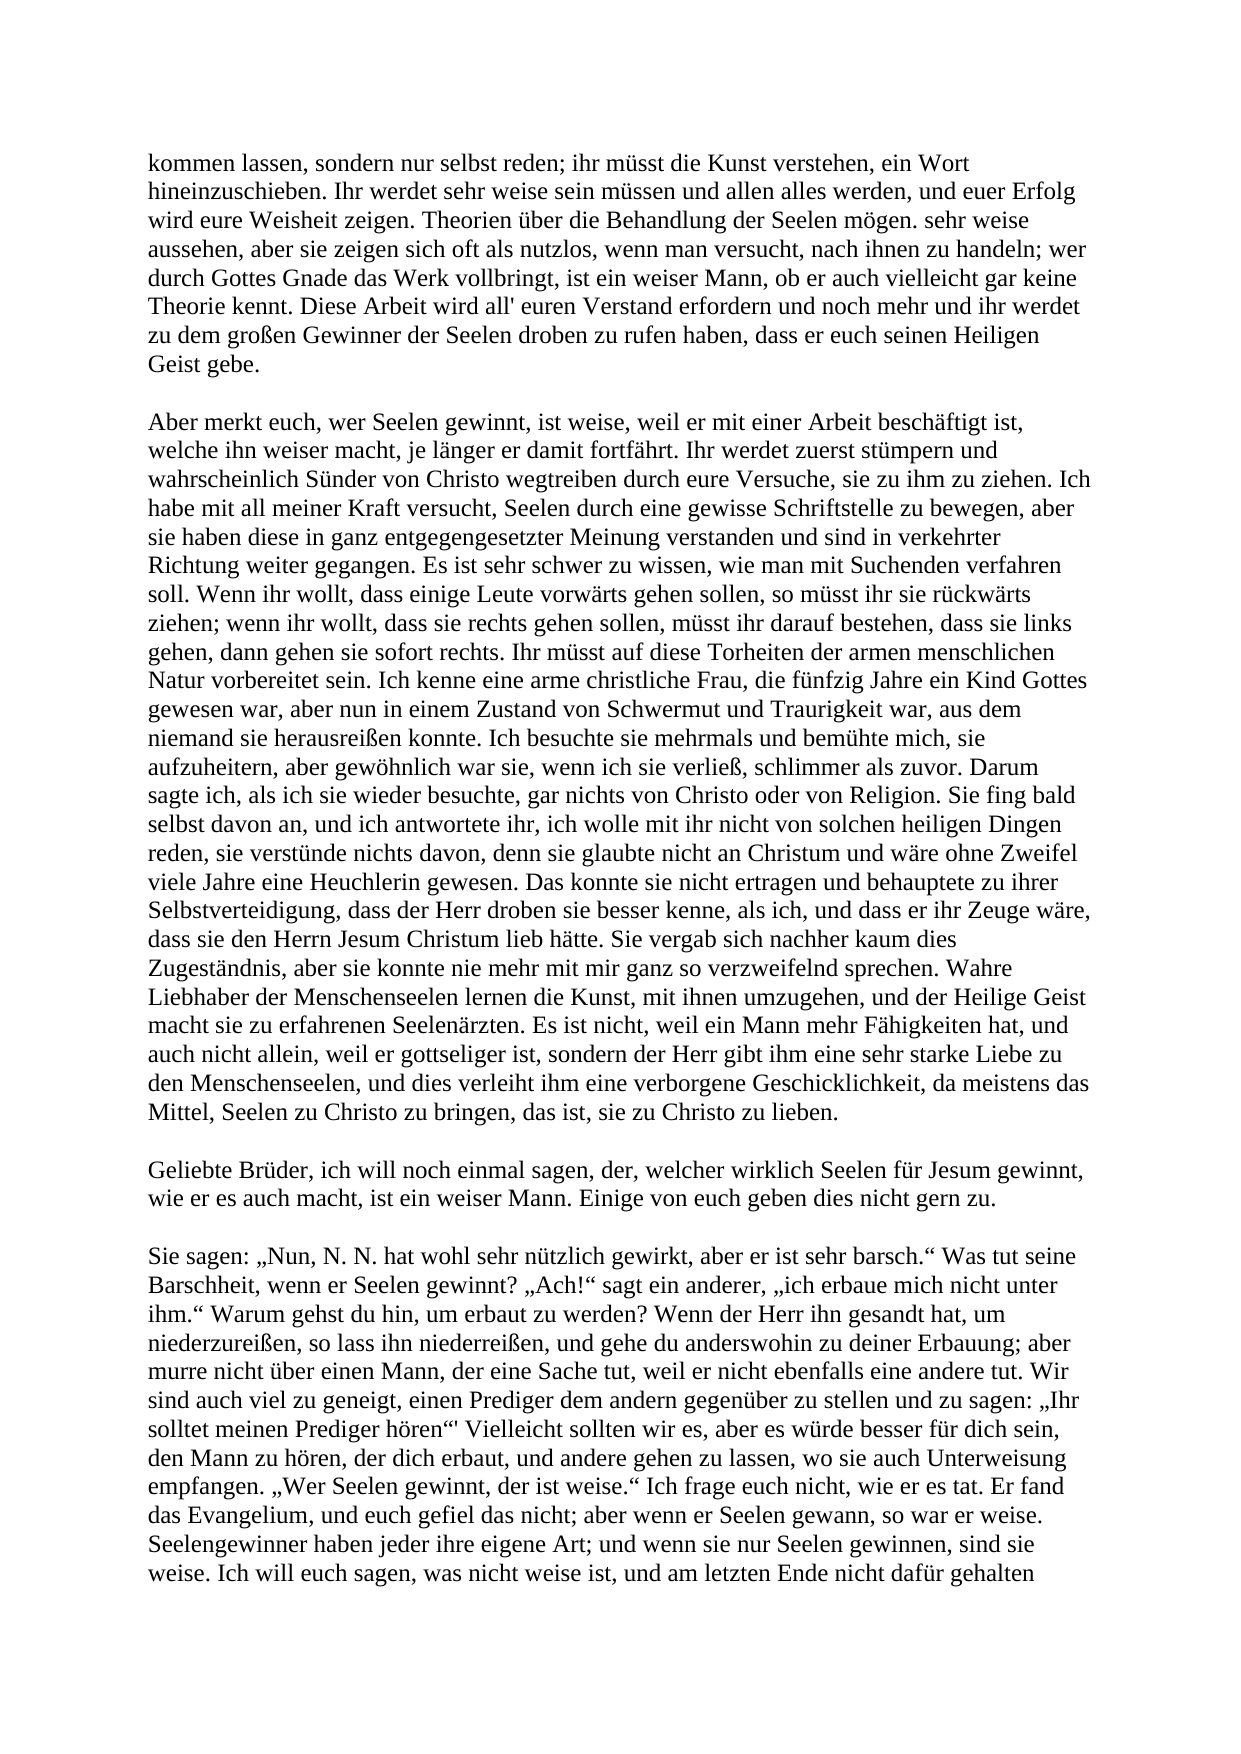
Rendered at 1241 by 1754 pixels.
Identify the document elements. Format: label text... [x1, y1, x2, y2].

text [148, 1241, 1093, 1586]
text Geliebte Brüder, ich will noch einmal sagen, der, welcher wirklich Seelen für Jesum gewinnt, wie er es auch macht, ist ein weiser Mann. Einige von euch geben dies nicht gern zu. [148, 1155, 1093, 1212]
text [148, 148, 1093, 378]
text Aber merkt euch, wer Seelen gewinnt, ist weise, weil er mit einer Arbeit beschäftigt ist, welche ihn weiser macht, je länger er damit fortfährt. Ihr werdet zuerst stümpern und wahrscheinlich Sünder von Christo wegtreiben durch eure Versuche, sie zu ihm zu ziehen. Ich habe mit all meiner Kraft versucht, Seelen durch eine gewisse Schriftstelle zu bewegen, aber sie haben diese in ganz entgegengesetzter Meinung verstanden und sind in verkehrter Richtung weiter gegangen. Es ist sehr schwer zu wissen, wie man mit Suchenden verfahren soll. Wenn ihr wollt, dass einige Leute vorwärts gehen sollen, so müsst ihr sie rückwärts ziehen; wenn ihr wollt, dass sie rechts gehen sollen, müsst ihr darauf bestehen, dass sie links gehen, dann gehen sie sofort rechts. Ihr müsst auf diese Torheiten der armen menschlichen Natur vorbereitet sein. Ich kenne eine arme christliche Frau, die fünfzig Jahre ein Kind Gottes gewesen war, aber nun in einem Zustand von Schwermut und Traurigkeit war, aus dem niemand sie herausreißen konnte. Ich besuchte sie mehrmals und bemühte mich, sie aufzuheitern, aber gewöhnlich war sie, wenn ich sie verließ, schlimmer als zuvor. Darum sagte ich, als ich sie wieder besuchte, gar nichts von Christo oder von Religion. Sie fing bald selbst davon an, und ich antwortete ihr, ich wolle mit ihr nicht von solchen heiligen Dingen reden, sie verstünde nichts davon, denn sie glaubte nicht an Christum und wäre ohne Zweifel viele Jahre eine Heuchlerin gewesen. Das konnte sie nicht ertragen und behauptete zu ihrer Selbstverteidigung, dass der Herr droben sie besser kenne, als ich, und dass er ihr Zeuge wäre, dass sie den Herrn Jesum Christum lieb hätte. Sie vergab sich nachher kaum dies Zugeständnis, aber sie konnte nie mehr mit mir ganz so verzweifelnd sprechen. Wahre Liebhaber der Menschenseelen lernen die Kunst, mit ihnen umzugehen, und der Heilige Geist macht sie zu erfahrenen Seelenärzten. Es ist nicht, weil ein Mann mehr Fähigkeiten hat, und auch nicht allein, weil er gottseliger ist, sondern der Herr gibt ihm eine sehr starke Liebe zu den Menschenseelen, und dies verleiht ihm eine verborgene Geschicklichkeit, da meistens das Mittel, Seelen zu Christo zu bringen, das ist, sie zu Christo zu lieben. [148, 407, 1093, 1126]
